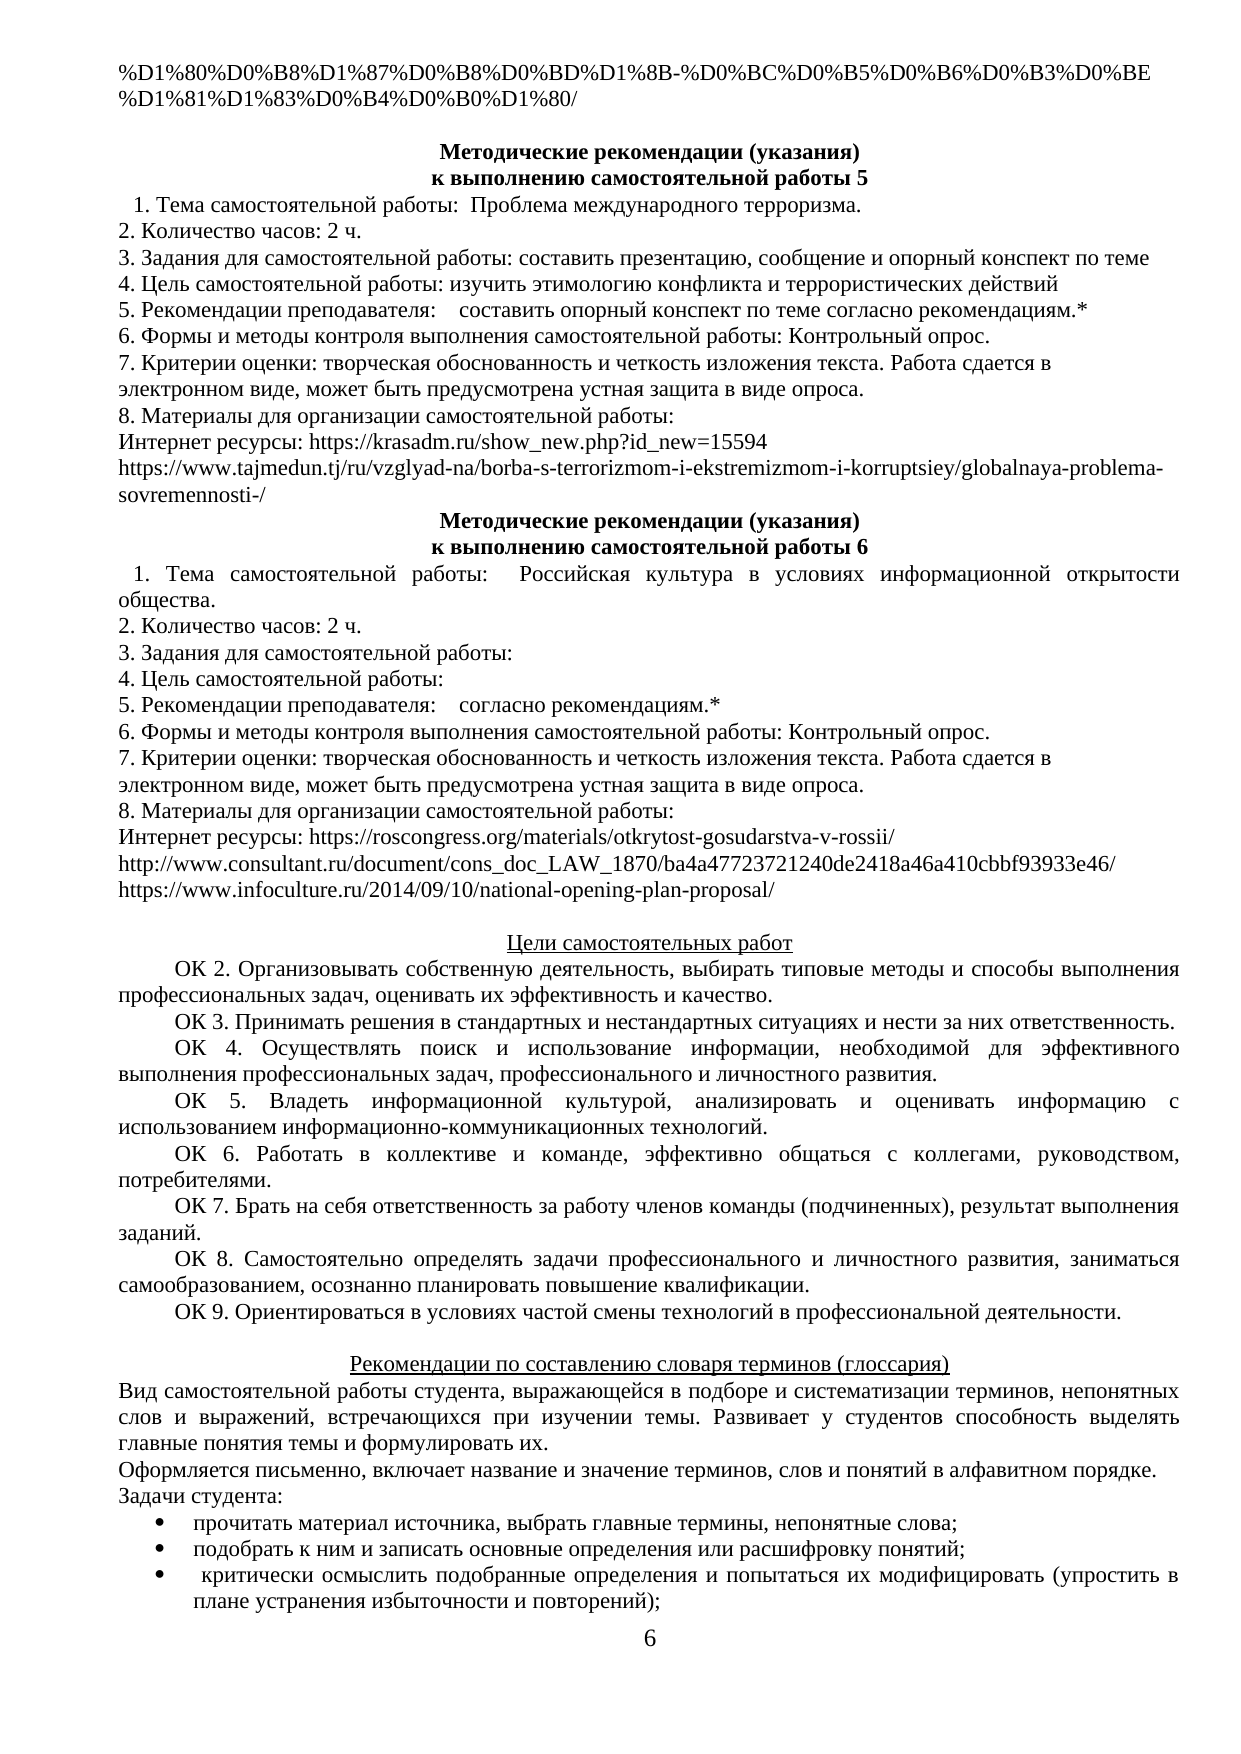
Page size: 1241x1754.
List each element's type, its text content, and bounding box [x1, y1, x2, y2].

text ОК 3. Принимать решения в стандартных и нестандартных ситуациях и нести за них ответственность. [118, 1008, 1181, 1034]
text Методические рекомендации (указания) [118, 507, 1181, 533]
text 4. Цель самостоятельной работы: [118, 665, 1181, 692]
text 4. Цель самостоятельной работы: изучить этимологию конфликта и террористических действий [118, 270, 1181, 296]
text 5. Рекомендации преподавателя: согласно рекомендациям.* [118, 692, 1181, 718]
text 6. Формы и методы контроля выполнения самостоятельной работы: Контрольный опрос. [118, 718, 1181, 744]
text Цели самостоятельных работ [118, 929, 1181, 955]
text 1. Тема самостоятельной работы: Российская культура в условиях информационной открытости общества. [118, 560, 1181, 612]
text Рекомендации по составлению словаря терминов (глоссария) [118, 1350, 1181, 1377]
text 8. Материалы для организации самостоятельной работы: [118, 797, 1181, 823]
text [118, 59, 1181, 112]
text 3. Задания для самостоятельной работы: составить презентацию, сообщение и опорный конспект по теме [118, 243, 1181, 270]
text https://www.tajmedun.tj/ru/vzglyad-na/borba-s-terrorizmom-i-ekstremizmom-i-korruptsiey/globalnaya-problema-sovremennosti-/ [118, 454, 1181, 507]
text ОК 7. Брать на себя ответственность за работу членов команды (подчиненных), результат выполнения заданий. [118, 1192, 1181, 1245]
text 2. Количество часов: 2 ч. [118, 217, 1181, 243]
text Интернет ресурсы: https://roscongress.org/materials/otkrytost-gosudarstva-v-rossii/ [118, 823, 1181, 850]
text ОК 8. Самостоятельно определять задачи профессионального и личностного развития, заниматься самообразованием, осознанно планировать повышение квалификации. [118, 1245, 1181, 1298]
text к выполнению самостоятельной работы 6 [118, 533, 1181, 560]
text Вид самостоятельной работы студента, выражающейся в подборе и систематизации терминов, непонятных слов и выражений, встречающихся при изучении темы. Развивает у студентов способность выделять главные понятия темы и формулировать их. [118, 1377, 1181, 1456]
text ОК 6. Работать в коллективе и команде, эффективно общаться с коллегами, руководством, потребителями. [118, 1139, 1181, 1192]
text Интернет ресурсы: https://krasadm.ru/show_new.php?id_new=15594 [118, 428, 1181, 454]
list критически осмыслить подобранные определения и попытаться их модифицировать (упростить в плане устранения избыточности и повторений); [156, 1561, 1181, 1614]
text 5. Рекомендации преподавателя: составить опорный конспект по теме согласно рекомендациям.* [118, 296, 1181, 323]
list подобрать к ним и записать основные определения или расшифровку понятий; [156, 1535, 1181, 1561]
text Методические рекомендации (указания) [118, 138, 1181, 164]
text к выполнению самостоятельной работы 5 [118, 164, 1181, 191]
text Задачи студента: [118, 1482, 1181, 1508]
list прочитать материал источника, выбрать главные термины, непонятные слова; [156, 1508, 1181, 1535]
text ОК 9. Ориентироваться в условиях частой смены технологий в профессиональной деятельности. [118, 1298, 1181, 1324]
text 8. Материалы для организации самостоятельной работы: [118, 402, 1181, 428]
text 1. Тема самостоятельной работы: Проблема международного терроризма. [133, 191, 1158, 217]
text Оформляется письменно, включает название и значение терминов, слов и понятий в алфавитном порядке. [118, 1456, 1181, 1482]
text ОК 2. Организовывать собственную деятельность, выбирать типовые методы и способы выполнения профессиональных задач, оценивать их эффективность и качество. [118, 955, 1181, 1008]
text 6. Формы и методы контроля выполнения самостоятельной работы: Контрольный опрос. [118, 323, 1181, 349]
text ОК 4. Осуществлять поиск и использование информации, необходимой для эффективного выполнения профессиональных задач, профессионального и личностного развития. [118, 1034, 1181, 1087]
text ОК 5. Владеть информационной культурой, анализировать и оценивать информацию с использованием информационно-коммуникационных технологий. [118, 1087, 1181, 1139]
text 3. Задания для самостоятельной работы: [118, 639, 1181, 665]
text https://www.infoculture.ru/2014/09/10/national-opening-plan-proposal/ [118, 876, 1181, 902]
text 2. Количество часов: 2 ч. [118, 612, 1181, 639]
text http://www.consultant.ru/document/cons_doc_LAW_1870/ba4a47723721240de2418a46a410cbbf93933e46/ [118, 850, 1181, 876]
